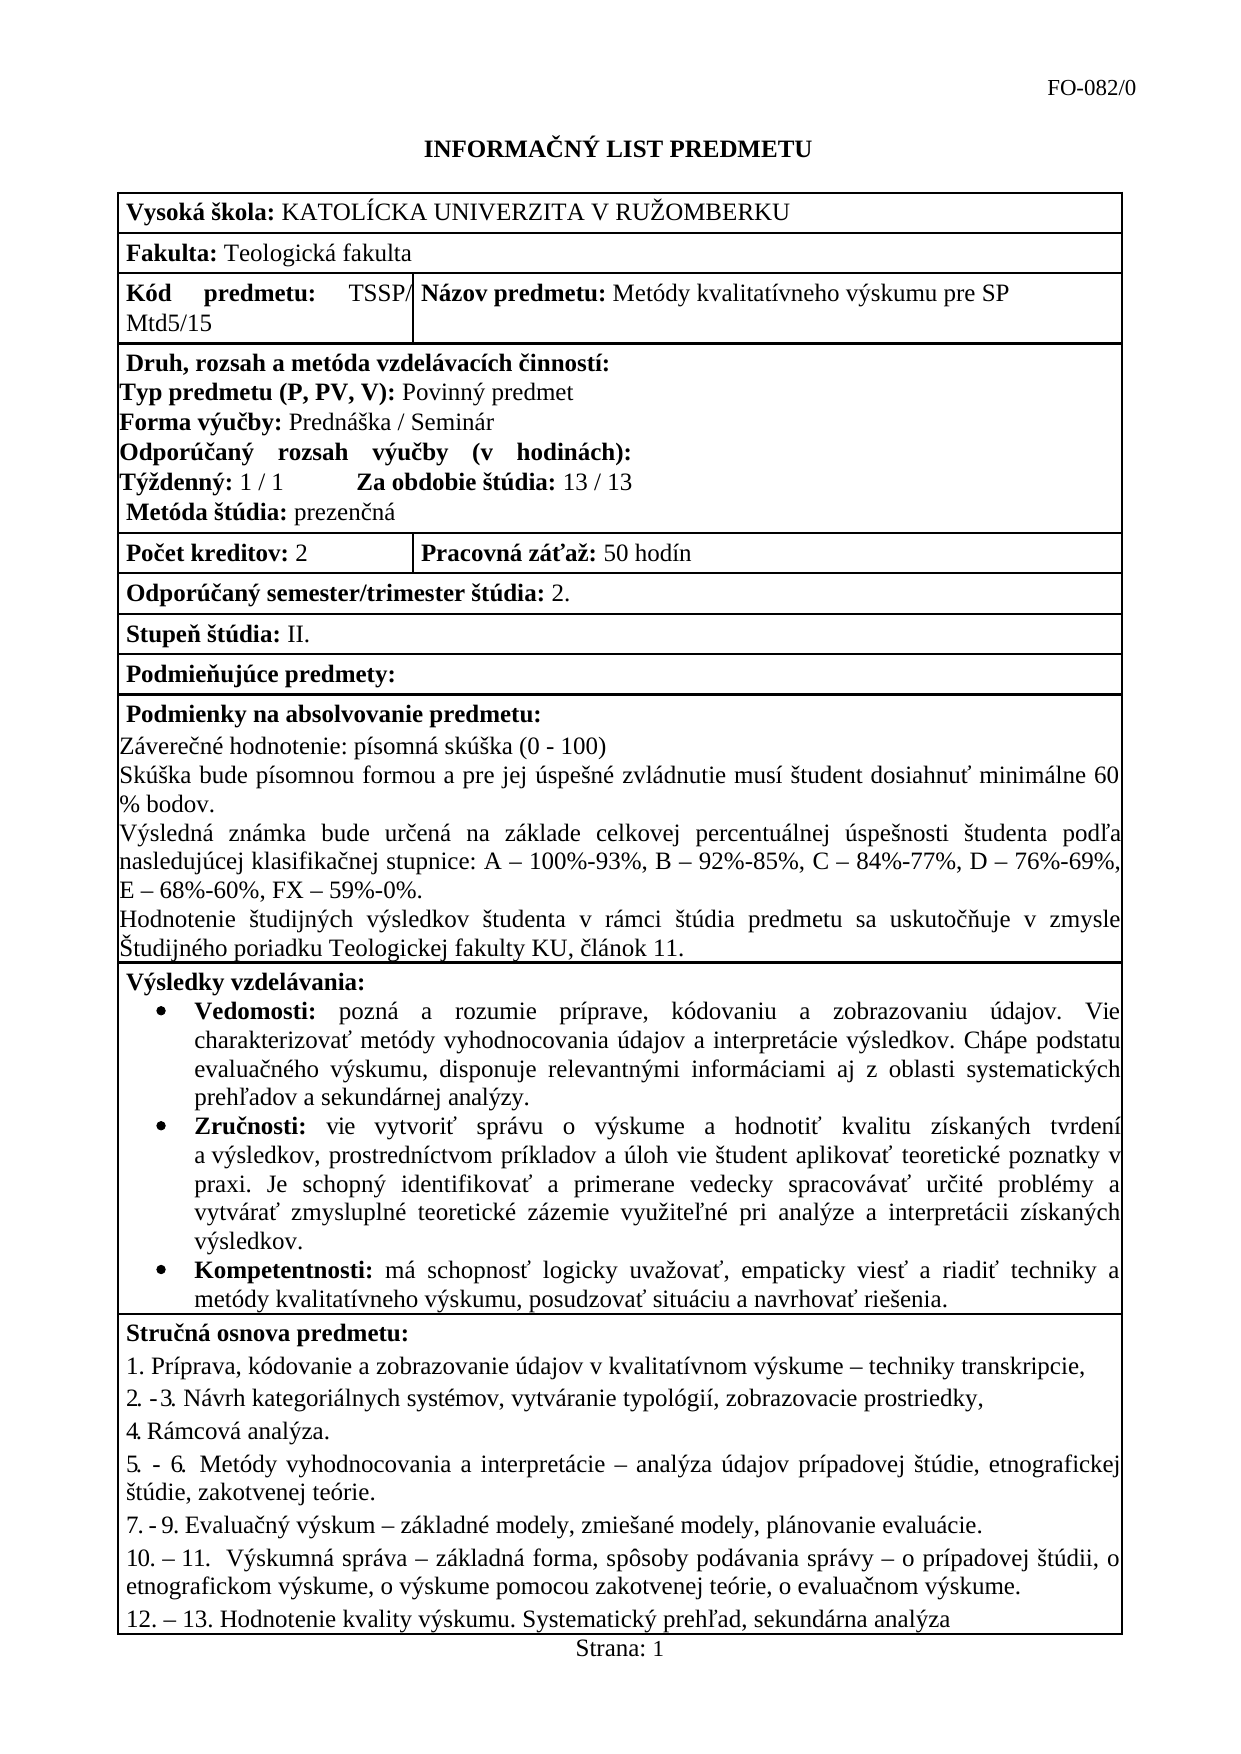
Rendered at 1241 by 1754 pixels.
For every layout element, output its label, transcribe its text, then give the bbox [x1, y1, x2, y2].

table_cell Kód predmetu: TSSP/ Mtd5/15 [119, 274, 412, 342]
table_cell Podmieňujúce predmety: [119, 655, 1121, 693]
text INFORMAČNÝ LIST PREDMETU [424, 134, 817, 163]
table_cell Počet kreditov: 2 [119, 534, 412, 572]
table_cell Názov predmetu: Metódy kvalitatívneho výskumu pre SP [414, 274, 1121, 342]
table_cell Stručná osnova predmetu: 1. Príprava, kódovanie a zobrazovanie údajov v kvalitatívnom výskume – techniky transkripcie, 2. - 3. Návrh kategoriálnych systémov, vytváranie typológií, zobrazovacie prostriedky, 4. Rámcová analýza. 5. - 6. Metódy vyhodnocovania a interpretácie – analýza údajov prípadovej štúdie, etnografickej štúdie, zakotvenej teórie. 7. - 9. Evaluačný výskum – základné modely, zmiešané modely, plánovanie evaluácie. 10. – 11. Výskumná správa – základná forma, spôsoby podávania správy – o prípadovej štúdii, o etnografickom výskume, o výskume pomocou zakotvenej teórie, o evaluačnom výskume. 12. – 13. Hodnotenie kvality výskumu. Systematický prehľad, sekundárna analýza [119, 1315, 1121, 1633]
table_cell Stupeň štúdia: II. [119, 615, 1121, 653]
table_cell Fakulta: Teologická fakulta [119, 234, 1121, 272]
table_cell Odporúčaný semester/trimester štúdia: 2. [119, 574, 1121, 613]
table_cell Podmienky na absolvovanie predmetu: Záverečné hodnotenie: písomná skúška (0 - 100) Skúška bude písomnou formou a pre jej úspešné zvládnutie musí študent dosiahnuť minimálne 60 % bodov. Výsledná známka bude určená na základe celkovej percentuálnej úspešnosti študenta podľa nasledujúcej klasifikačnej stupnice: A – 100%-93%, B – 92%-85%, C – 84%-77%, D – 76%-69%, E – 68%-60%, FX – 59%-0%. Hodnotenie študijných výsledkov študenta v rámci štúdia predmetu sa uskutočňuje v zmysle Študijného poriadku Teologickej fakulty KU, článok 11. [119, 696, 1121, 760]
table_cell Druh, rozsah a metóda vzdelávacích činností: Typ predmetu (P, PV, V): Povinný predmet Forma výučby: Prednáška / Seminár Odporúčaný rozsah výučby (v hodinách): Týždenný: 1 / 1 Za obdobie štúdia: 13 / 13 Metóda štúdia: prezenčná [119, 345, 1121, 532]
table_cell Výsledky vzdelávania: Vedomosti: pozná a rozumie príprave, kódovaniu a zobrazovaniu údajov. Vie charakterizovať metódy vyhodnocovania údajov a interpretácie výsledkov. Chápe podstatu evaluačného výskumu, disponuje relevantnými informáciami aj z oblasti systematických prehľadov a sekundárnej analýzy. Zručnosti: vie vytvoriť správu o výskume a hodnotiť kvalitu získaných tvrdení a výsledkov, prostredníctvom príkladov a úloh vie študent aplikovať teoretické poznatky v praxi. Je schopný identifikovať a primerane vedecky spracovávať určité problémy a vytvárať zmysluplné teoretické zázemie využiteľné pri analýze a interpretácii získaných výsledkov. Kompetentnosti: má schopnosť logicky uvažovať, empaticky viesť a riadiť techniky a metódy kvalitatívneho výskumu, posudzovať situáciu a navrhovať riešenia. [119, 964, 1121, 1312]
table_header Vysoká škola: KATOLÍCKA UNIVERZITA V RUŽOMBERKU [119, 194, 1121, 232]
table_cell Podmienky na absolvovanie predmetu: Záverečné hodnotenie: písomná skúška (0 - 100) Skúška bude písomnou formou a pre jej úspešné zvládnutie musí študent dosiahnuť minimálne 60 % bodov. Výsledná známka bude určená na základe celkovej percentuálnej úspešnosti študenta podľa nasledujúcej klasifikačnej stupnice: A – 100%-93%, B – 92%-85%, C – 84%-77%, D – 76%-69%, E – 68%-60%, FX – 59%-0%. Hodnotenie študijných výsledkov študenta v rámci štúdia predmetu sa uskutočňuje v zmysle Študijného poriadku Teologickej fakulty KU, článok 11. [119, 789, 1121, 904]
table_cell Pracovná záťaž: 50 hodín [414, 534, 1121, 572]
